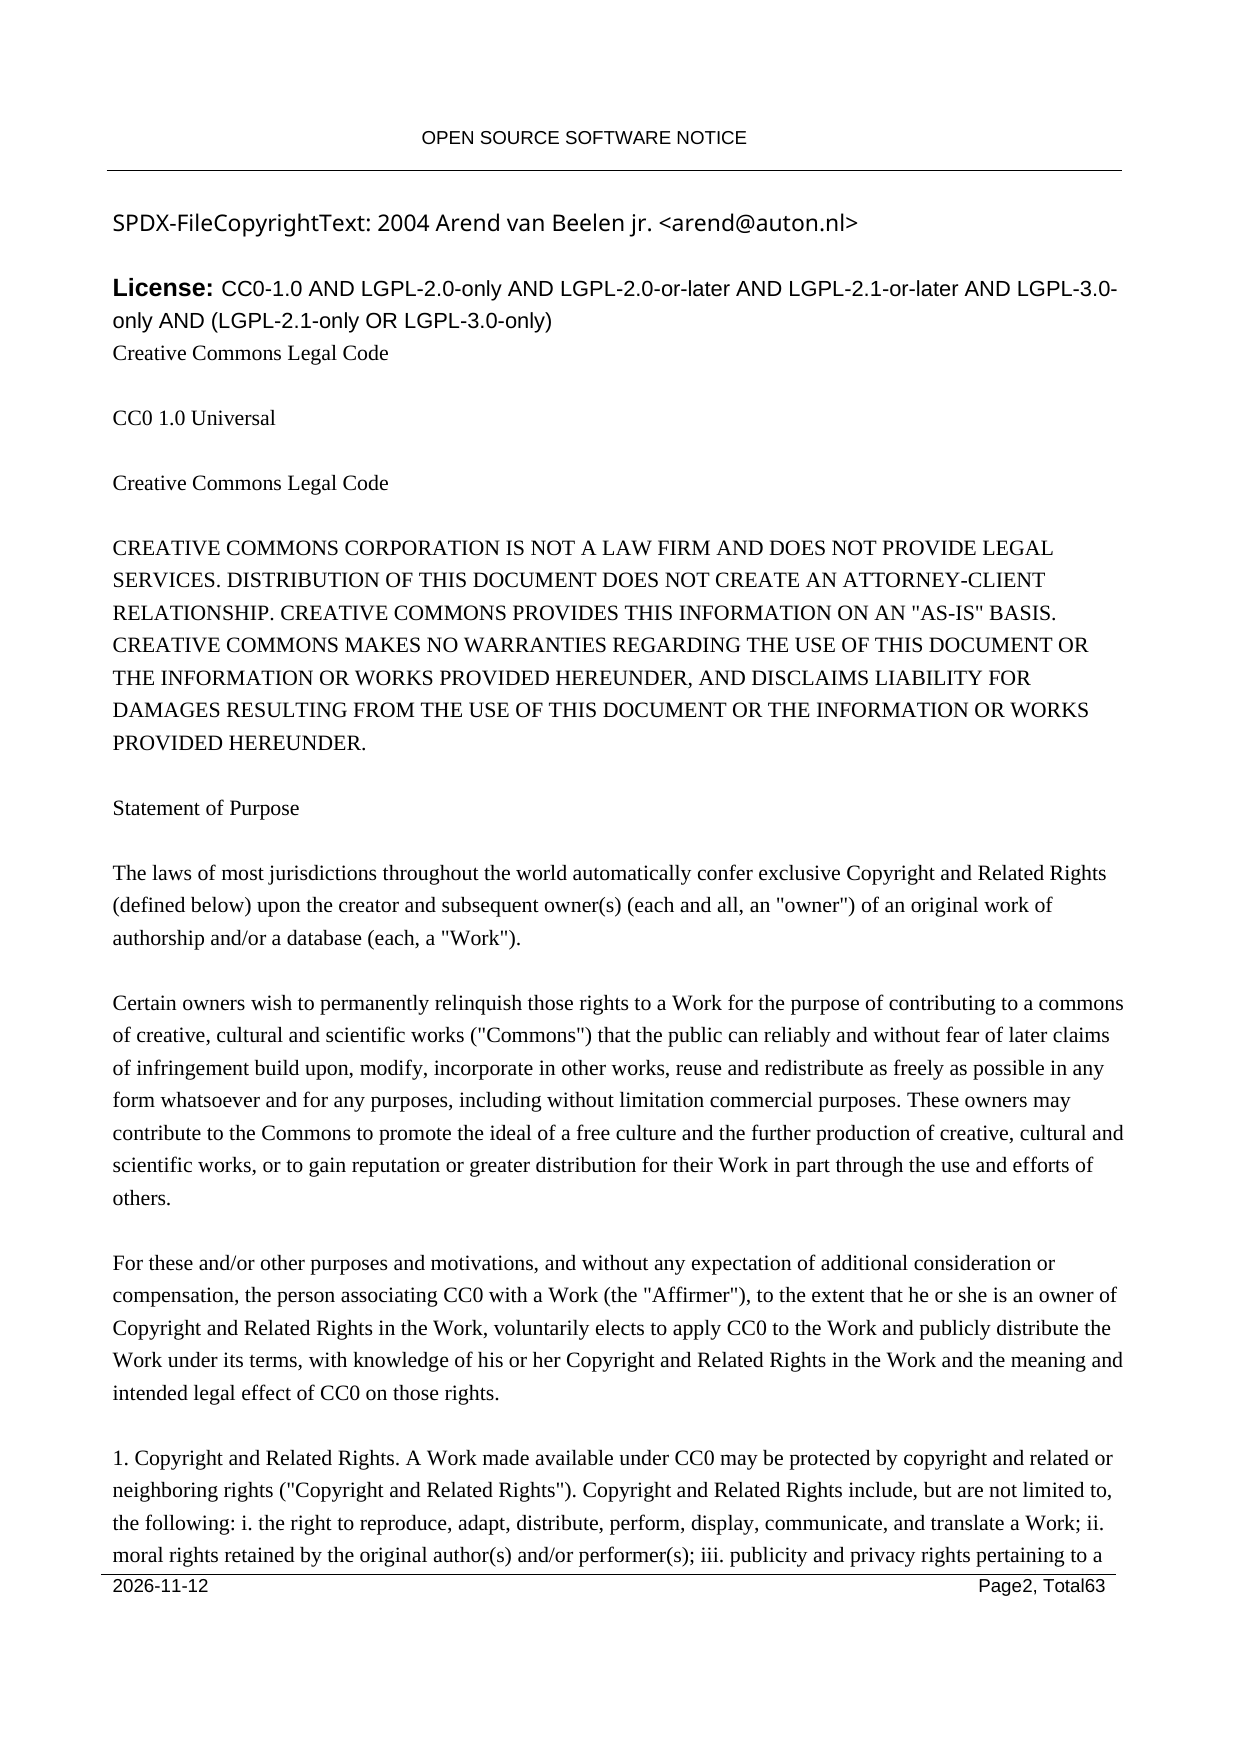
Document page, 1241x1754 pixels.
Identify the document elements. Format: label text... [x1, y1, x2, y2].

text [112, 206, 1128, 271]
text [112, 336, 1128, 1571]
text License: CC0-1.0 AND LGPL-2.0-only AND LGPL-2.0-or-later AND LGPL-2.1-or-later AND LGPL-3.0-only AND (LGPL-2.1-only OR LGPL-3.0-only) [112, 271, 1128, 336]
